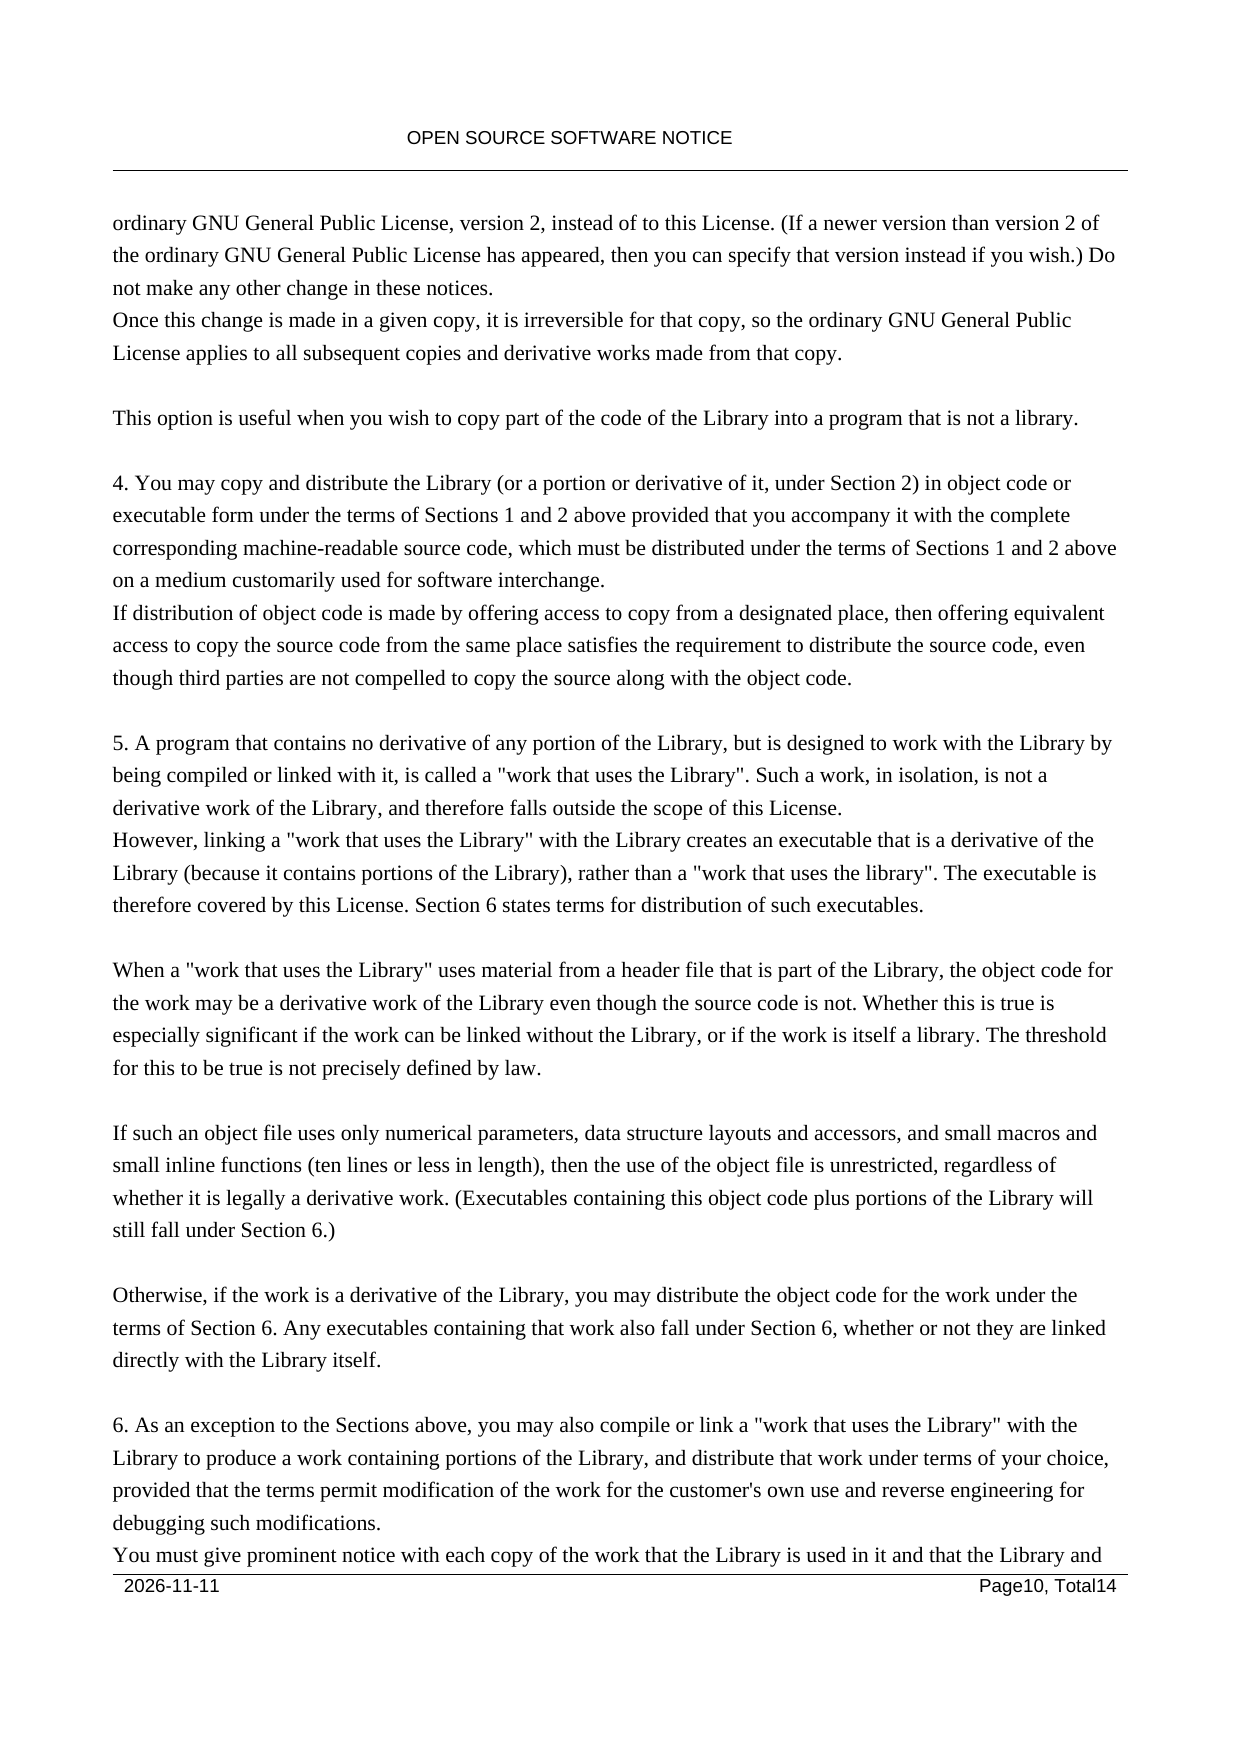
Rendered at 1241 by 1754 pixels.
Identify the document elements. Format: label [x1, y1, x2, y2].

text [112, 206, 1128, 1571]
